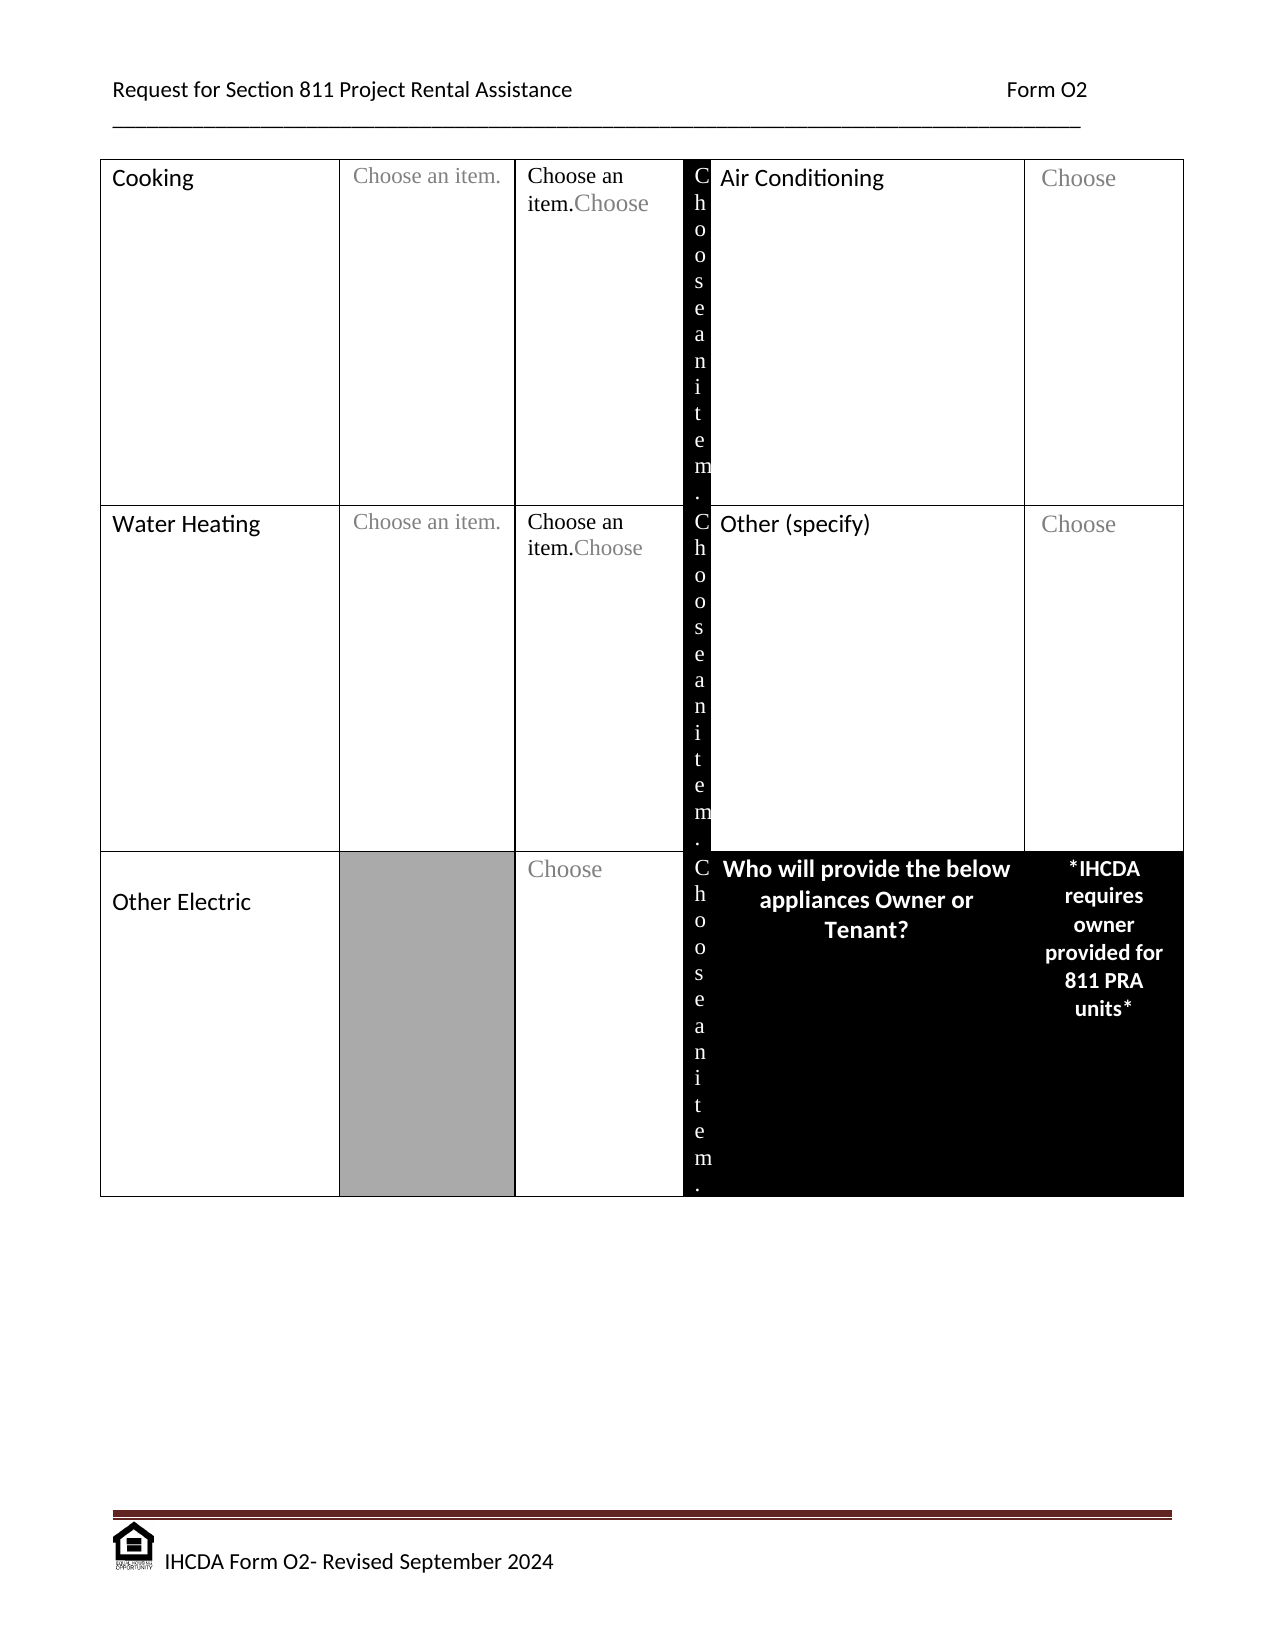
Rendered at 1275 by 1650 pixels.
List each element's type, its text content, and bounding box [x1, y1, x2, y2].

table_cell [684, 160, 710, 505]
table_cell *IHCDA requires owner provided for 811 PRA units* [1025, 852, 1183, 1196]
table_cell Other Electric [101, 852, 339, 1196]
table_cell Other (specify) [711, 506, 1024, 851]
table_cell [1025, 506, 1183, 851]
table_cell Water Heating [101, 506, 339, 851]
table_cell Who will provide the below appliances Owner or Tenant? [711, 852, 1024, 1196]
table_cell Air Conditioning [711, 160, 1024, 505]
table_cell Cooking [101, 160, 339, 505]
picture [112, 1521, 154, 1570]
table_cell [340, 852, 514, 1196]
table_cell [1025, 160, 1183, 505]
table_cell [684, 852, 710, 1196]
table_cell [684, 506, 710, 851]
